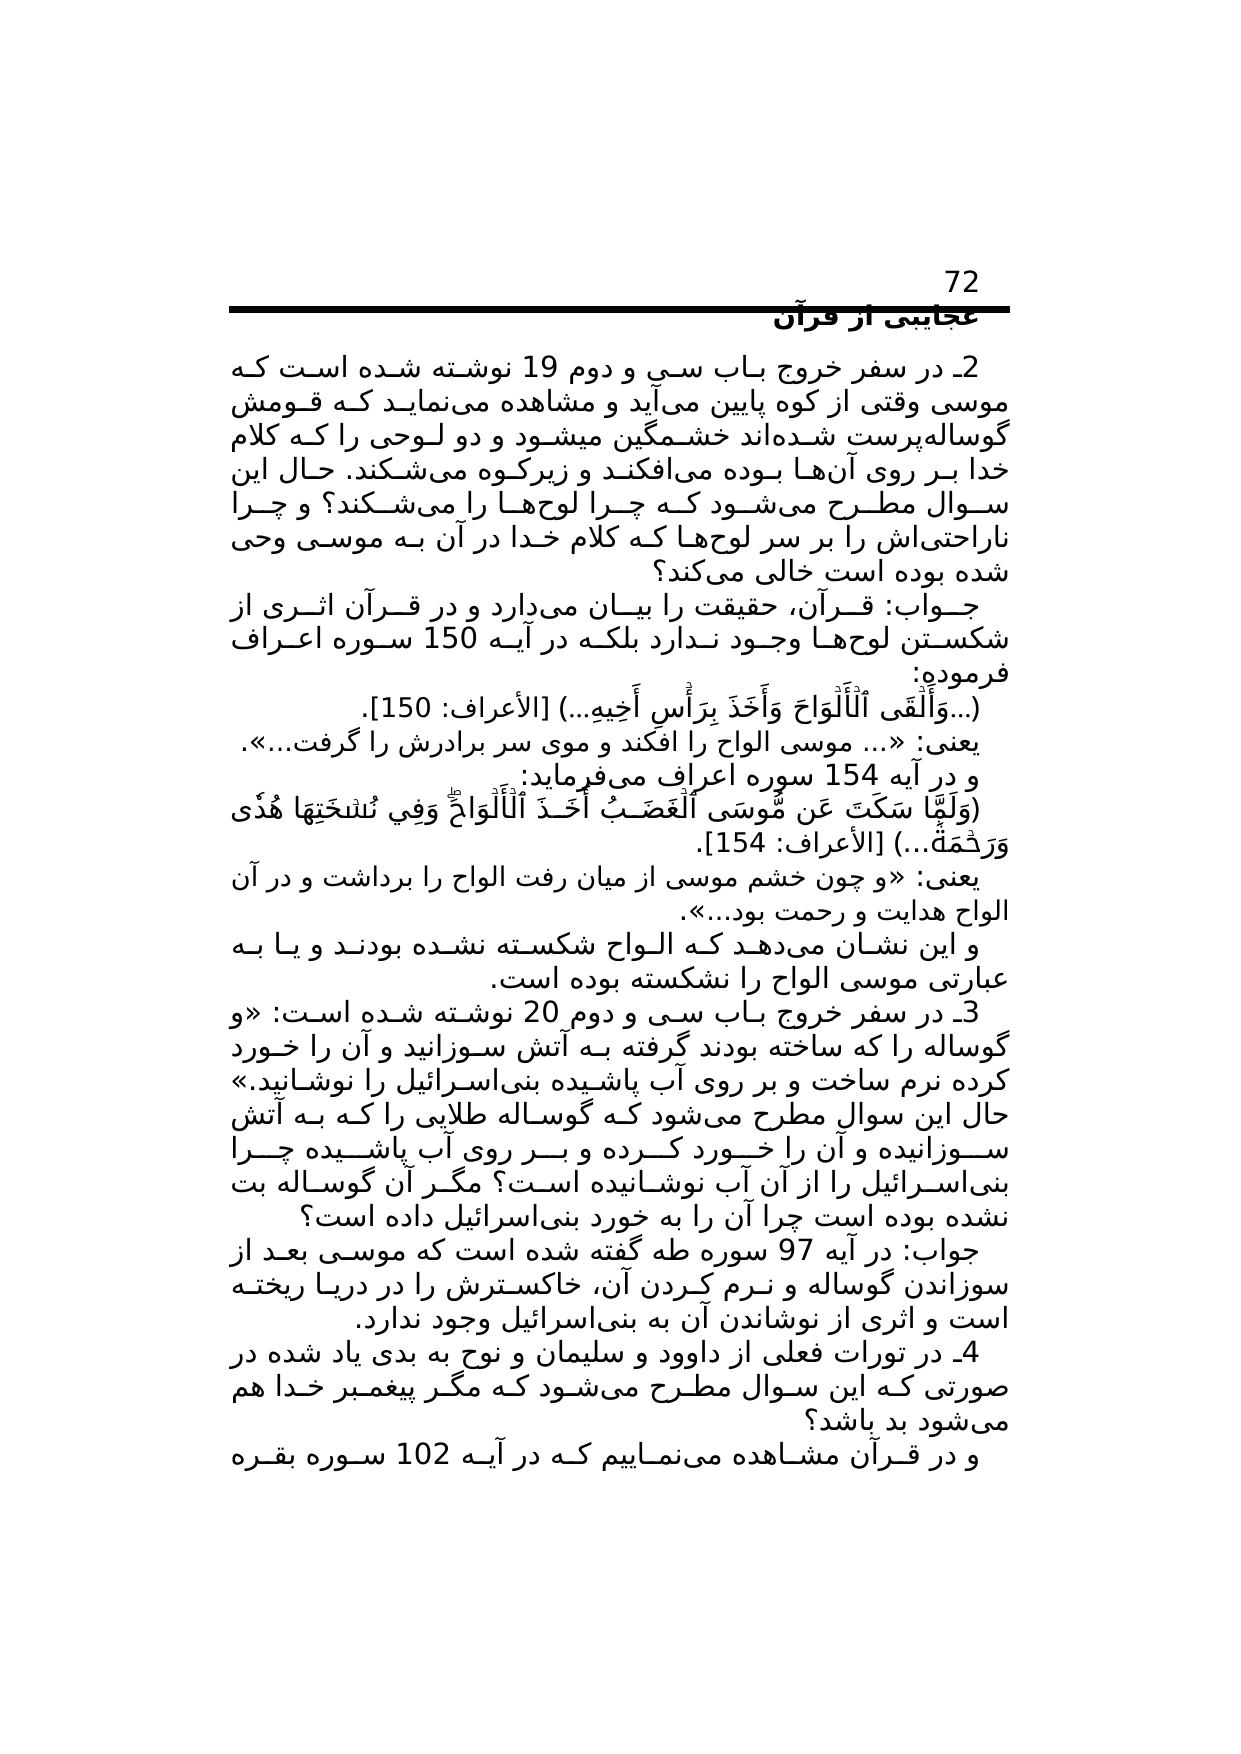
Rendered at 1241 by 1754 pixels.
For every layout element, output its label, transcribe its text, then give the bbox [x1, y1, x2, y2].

text 3ـ در سفر خروج باب سی و دوم 20 نوشته شده است: «و گوساله را که ساخته بودند گرفته به آتش سوزانید و آن را خورد کرده نرم ساخت و بر روی آب پاشیده بنی‌اسرائیل را نوشانید.» حال این سوال مطرح می‌شود که گوساله طلایی را که به آتش سوزانیده و آن را خورد کرده و بر روی آب پاشیده چرا بنی‌اسرائیل را از آن آب نوشانیده است؟ مگر آن گوساله بت نشده بوده است چرا آن را به خورد بنی‌اسرائیل داده است؟ [230, 996, 1010, 1233]
text ﴿وَلَمَّا سَكَتَ عَن مُّوسَى ٱلۡغَضَبُ أَخَذَ ٱلۡأَلۡوَاحَۖ وَفِي نُسۡخَتِهَا هُدٗى وَرَحۡمَةٞ...﴾ [الأعراف: 154]. [230, 792, 1010, 860]
text و این نشان می‌دهد که الواح شکسته نشده بودند و یا به عبارتی موسی الواح را نشکسته بوده است. [230, 928, 1010, 996]
text 2ـ در سفر خروج باب سی و دوم 19 نوشته شده است که موسی وقتی از کوه پایین می‌آید و مشاهده می‌نماید که قومش گوساله‌پرست شده‌اند خشمگین میشود و دو لوحی را که کلام خدا بر روی آن‌ها بوده می‌افکند و زیرکوه می‌شکند. حال این سوال مطرح می‌شود که چرا لوح‌ها را می‌شکند؟ و چرا ناراحتی‌اش را بر سر لوح‌ها که کلام خدا در آن به موسی وحی شده بوده است خالی می‌کند؟ [230, 350, 1010, 588]
text جواب: در آیه 97 سوره طه گفته شده است که موسی بعد از سوزاندن گوساله و نرم کردن آن، خاکسترش را در دریا ریخته است و اثری از نوشاندن آن به بنی‌اسرائیل وجود ندارد. [230, 1233, 1010, 1335]
text یعنی: «... موسی الواح را افکند و موی سر برادرش را گرفت...». [230, 724, 1010, 758]
text و در آیه 154 سوره اعراف می‌فرماید: [230, 758, 1010, 792]
text یعنی: «و چون خشم موسی از میان رفت الواح را برداشت و در آن الواح هدایت و رحمت بود...». [230, 860, 1010, 928]
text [230, 1437, 1010, 1471]
text ﴿...وَأَلۡقَى ٱلۡأَلۡوَاحَ وَأَخَذَ بِرَأۡسِ أَخِيهِ...﴾ [الأعراف: 150]. [230, 690, 1010, 724]
text 4ـ در تورات فعلی از داوود و سلیمان و نوح به بدی یاد شده در صورتی که این سوال مطرح می‌شود که مگر پیغمبر خدا هم می‌شود بد باشد؟ [230, 1335, 1010, 1437]
text جواب: قرآن، حقیقت را بیان می‌دارد و در قرآن اثری از شکستن لوح‌ها وجود ندارد بلکه در آیه 150 سوره اعراف فرموده: [230, 588, 1010, 690]
